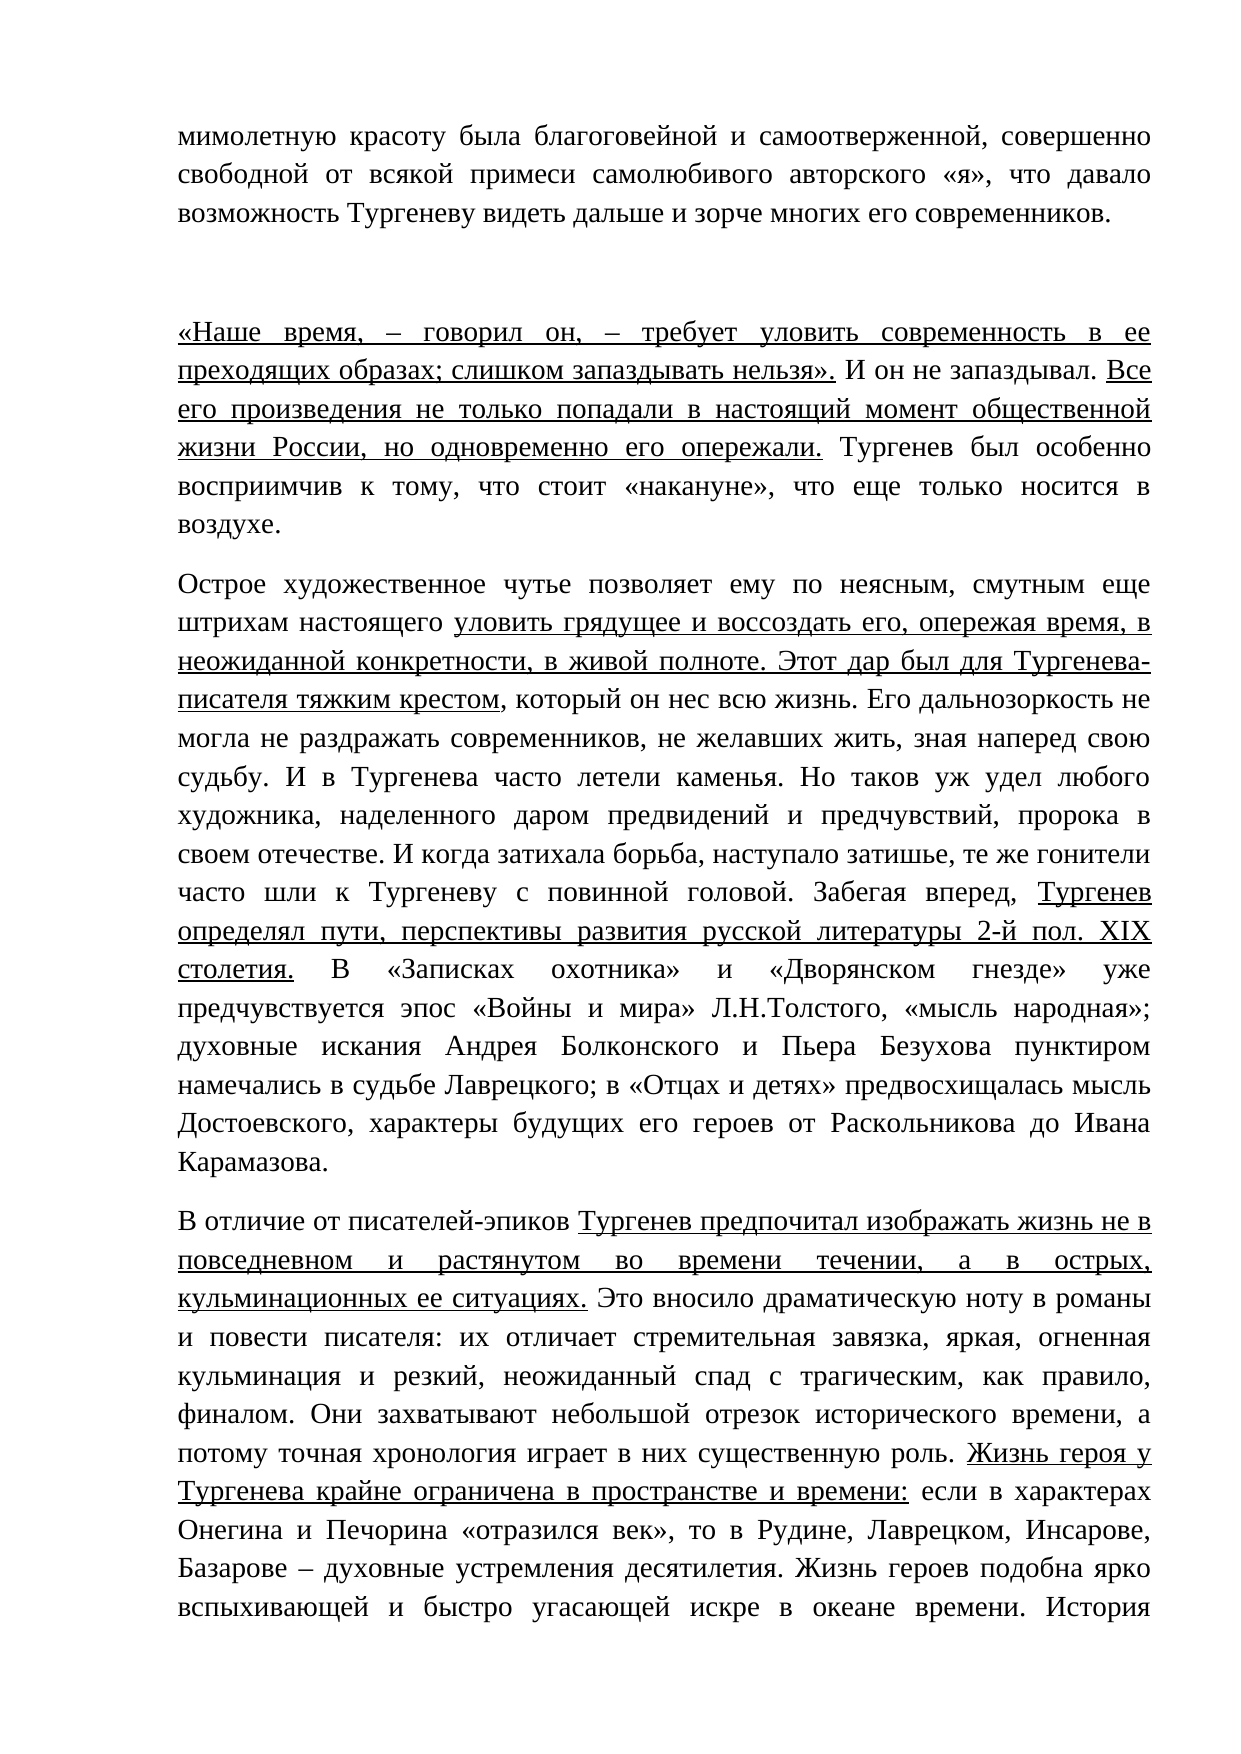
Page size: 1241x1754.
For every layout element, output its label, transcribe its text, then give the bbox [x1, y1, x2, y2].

text Острое художественное чутье позволяет ему по неясным, смутным еще штрихам настоящего уловить грядущее и воссоздать его, опережая время, в неожиданной конкретности, в живой полноте. Этот дар был для Тургенева-писателя тяжким крестом, который он нес всю жизнь. Его дальнозоркость не могла не раздражать современников, не желавших жить, зная наперед свою судьбу. И в Тургенева часто летели каменья. Но таков уж удел любого художника, наделенного даром предвидений и предчувствий, пророка в своем отечестве. И когда затихала борьба, наступало затишье, те же гонители часто шли к Тургеневу с повинной головой. Забегая вперед, Тургенев определял пути, перспективы развития русской литературы 2-й пол. XIX столетия. В «Записках охотника» и «Дворянском гнезде» уже предчувствуется эпос «Войны и мира» Л.Н.Толстого, «мысль народная»; духовные искания Андрея Болконского и Пьера Безухова пунктиром намечались в судьбе Лаврецкого; в «Отцах и детях» предвосхищалась мысль Достоевского, характеры будущих его героев от Раскольникова до Ивана Карамазова. [177, 566, 1152, 942]
text «Наше время, – говорил он, – требует уловить современность в ее преходящих образах; слишком запаздывать нельзя». И он не запаздывал. Все его произведения не только попадали в настоящий момент общественной жизни России, но одновременно его опережали. Тургенев был особенно восприимчив к тому, что стоит «накануне», что еще только носится в воздухе. [177, 314, 1152, 420]
text «Наше время, – говорил он, – требует уловить современность в ее преходящих образах; слишком запаздывать нельзя». И он не запаздывал. Все его произведения не только попадали в настоящий момент общественной жизни России, но одновременно его опережали. Тургенев был особенно восприимчив к тому, что стоит «накануне», что еще только носится в воздухе. [177, 421, 1152, 540]
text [177, 1272, 1152, 1622]
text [177, 118, 1152, 229]
text Острое художественное чутье позволяет ему по неясным, смутным еще штрихам настоящего уловить грядущее и воссоздать его, опережая время, в неожиданной конкретности, в живой полноте. Этот дар был для Тургенева-писателя тяжким крестом, который он нес всю жизнь. Его дальнозоркость не могла не раздражать современников, не желавших жить, зная наперед свою судьбу. И в Тургенева часто летели каменья. Но таков уж удел любого художника, наделенного даром предвидений и предчувствий, пророка в своем отечестве. И когда затихала борьба, наступало затишье, те же гонители часто шли к Тургеневу с повинной головой. Забегая вперед, Тургенев определял пути, перспективы развития русской литературы 2-й пол. XIX столетия. В «Записках охотника» и «Дворянском гнезде» уже предчувствуется эпос «Войны и мира» Л.Н.Толстого, «мысль народная»; духовные искания Андрея Болконского и Пьера Безухова пунктиром намечались в судьбе Лаврецкого; в «Отцах и детях» предвосхищалась мысль Достоевского, характеры будущих его героев от Раскольникова до Ивана Карамазова. [177, 943, 1152, 1178]
